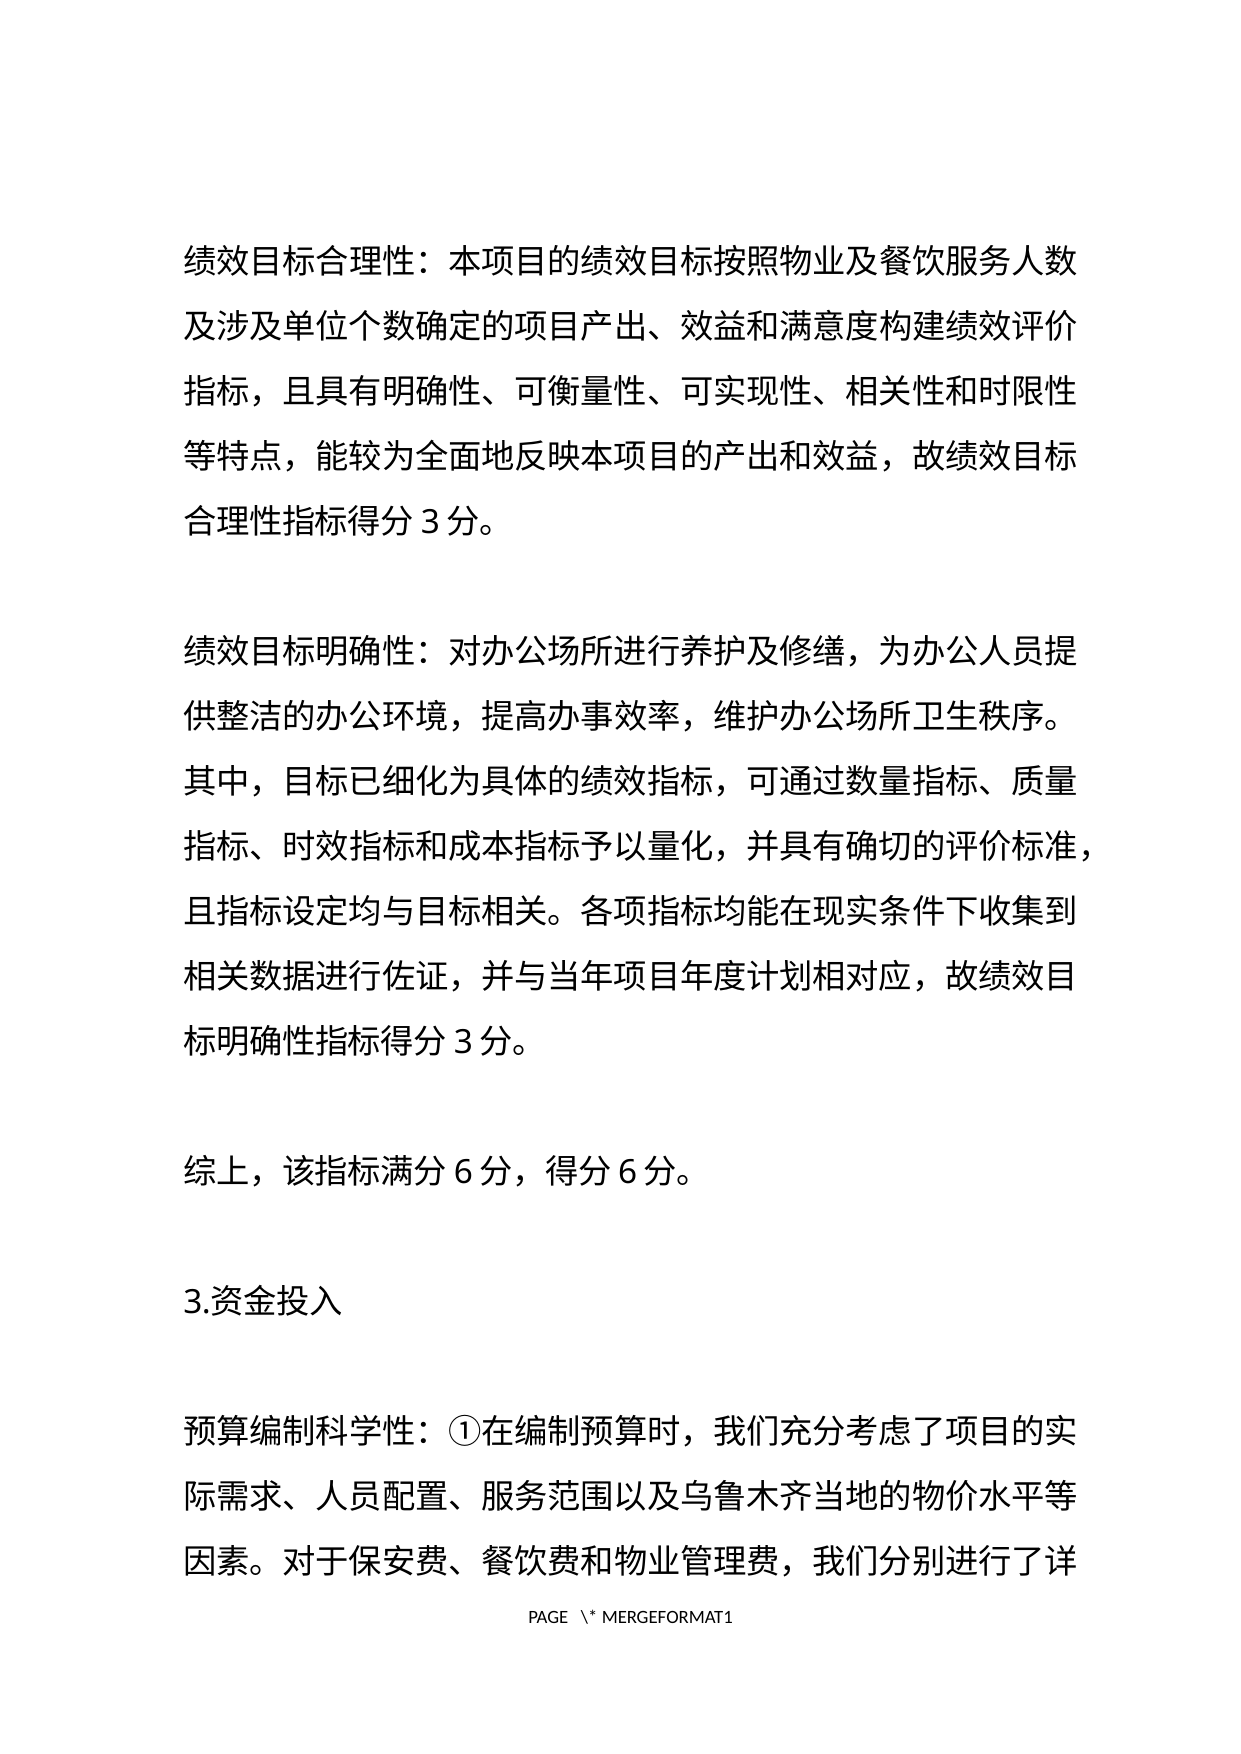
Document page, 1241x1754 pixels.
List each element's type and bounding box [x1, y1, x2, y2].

text [183, 162, 1078, 1592]
